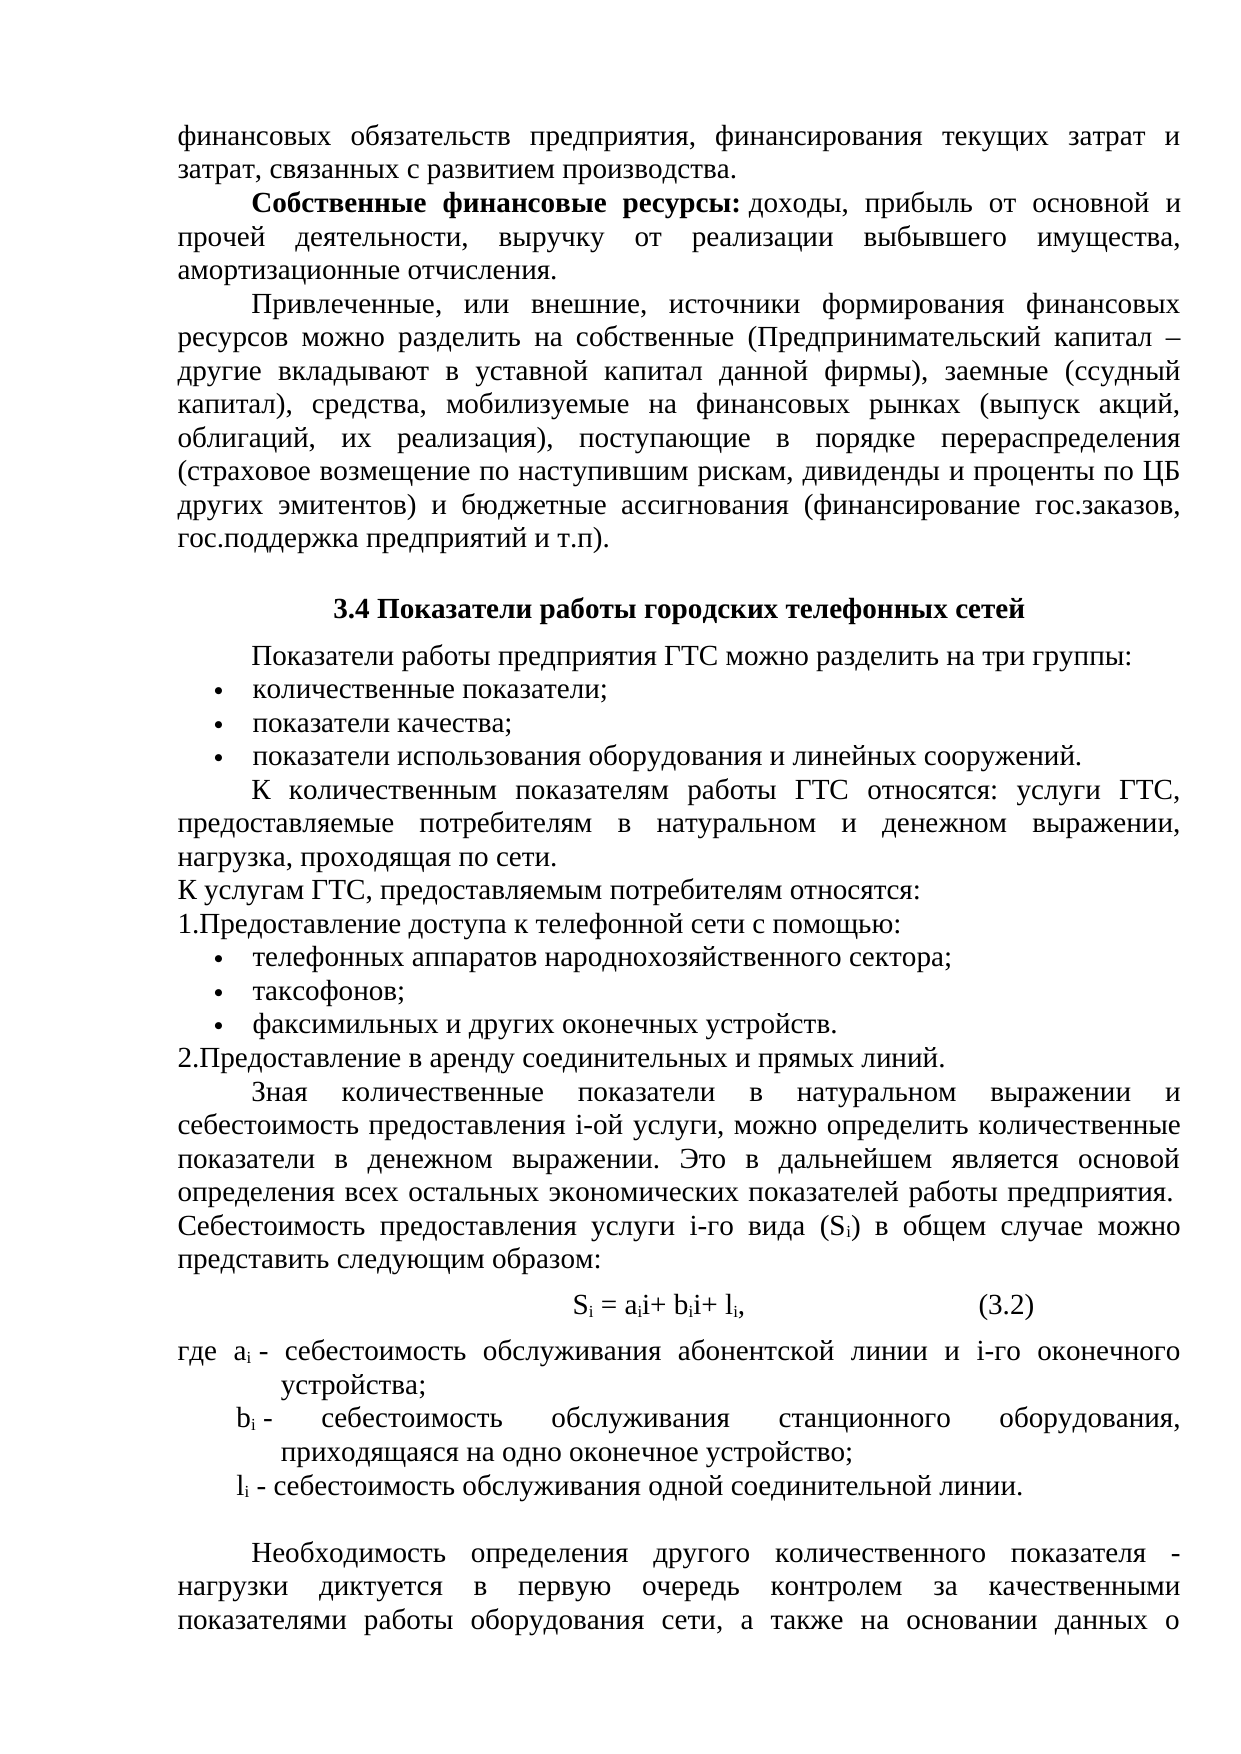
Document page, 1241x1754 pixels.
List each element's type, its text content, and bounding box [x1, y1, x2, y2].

text 1.Предоставление доступа к телефонной сети с помощью: [177, 906, 1181, 939]
list количественные показатели; [215, 671, 1181, 705]
list таксофонов; [215, 973, 1181, 1007]
subtitle 3.4 Показатели работы городских телефонных сетей [177, 592, 1181, 625]
list показатели использования оборудования и линейных сооружений. [215, 738, 1181, 772]
text К услугам ГТС, предоставляемым потребителям относятся: [177, 872, 1181, 906]
list телефонных аппаратов народнохозяйственного сектора; [215, 939, 1181, 973]
list факсимильных и других оконечных устройств. [215, 1007, 1181, 1040]
text где ai - себестоимость обслуживания абонентской линии и i-го оконечного устройства; [177, 1333, 1181, 1401]
text Показатели работы предприятия ГТС можно разделить на три группы: [177, 638, 1181, 671]
text 2.Предоставление в аренду соединительных и прямых линий. [177, 1040, 1181, 1074]
text Привлеченные, или внешние, источники формирования финансовых ресурсов можно разделить на собственные (Предпринимательский капитал – другие вкладывают в уставной капитал данной фирмы), заемные (ссудный капитал), средства, мобилизуемые на финансовых рынках (выпуск акций, облигаций, их реализация), поступающие в порядке перераспределения (страховое возмещение по наступившим рискам, дивиденды и проценты по ЦБ других эмитентов) и бюджетные ассигнования (финансирование гос.заказов, гос.поддержка предприятий и т.п). [177, 286, 1181, 554]
list показатели качества; [215, 705, 1181, 738]
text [177, 1535, 1181, 1635]
text Собственные финансовые ресурсы: доходы, прибыль от основной и прочей деятельности, выручку от реализации выбывшего имущества, амортизационные отчисления. [177, 185, 1181, 286]
text li - себестоимость обслуживания одной соединительной линии. [236, 1468, 1181, 1501]
text bi - себестоимость обслуживания станционного оборудования, приходящаяся на одно оконечное устройство; [236, 1401, 1181, 1468]
text К количественным показателям работы ГТС относятся: услуги ГТС, предоставляемые потребителям в натуральном и денежном выражении, нагрузка, проходящая по сети. [177, 772, 1181, 872]
text Зная количественные показатели в натуральном выражении и себестоимость предоставления i-ой услуги, можно определить количественные показатели в денежном выражении. Это в дальнейшем является основой определения всех остальных экономических показателей работы предприятия. Себестоимость предоставления услуги i-го вида (Si) в общем случае можно представить следующим образом: [177, 1074, 1181, 1275]
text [177, 118, 1181, 185]
text Si = aii+ bii+ li, (3.2) [177, 1287, 1181, 1321]
